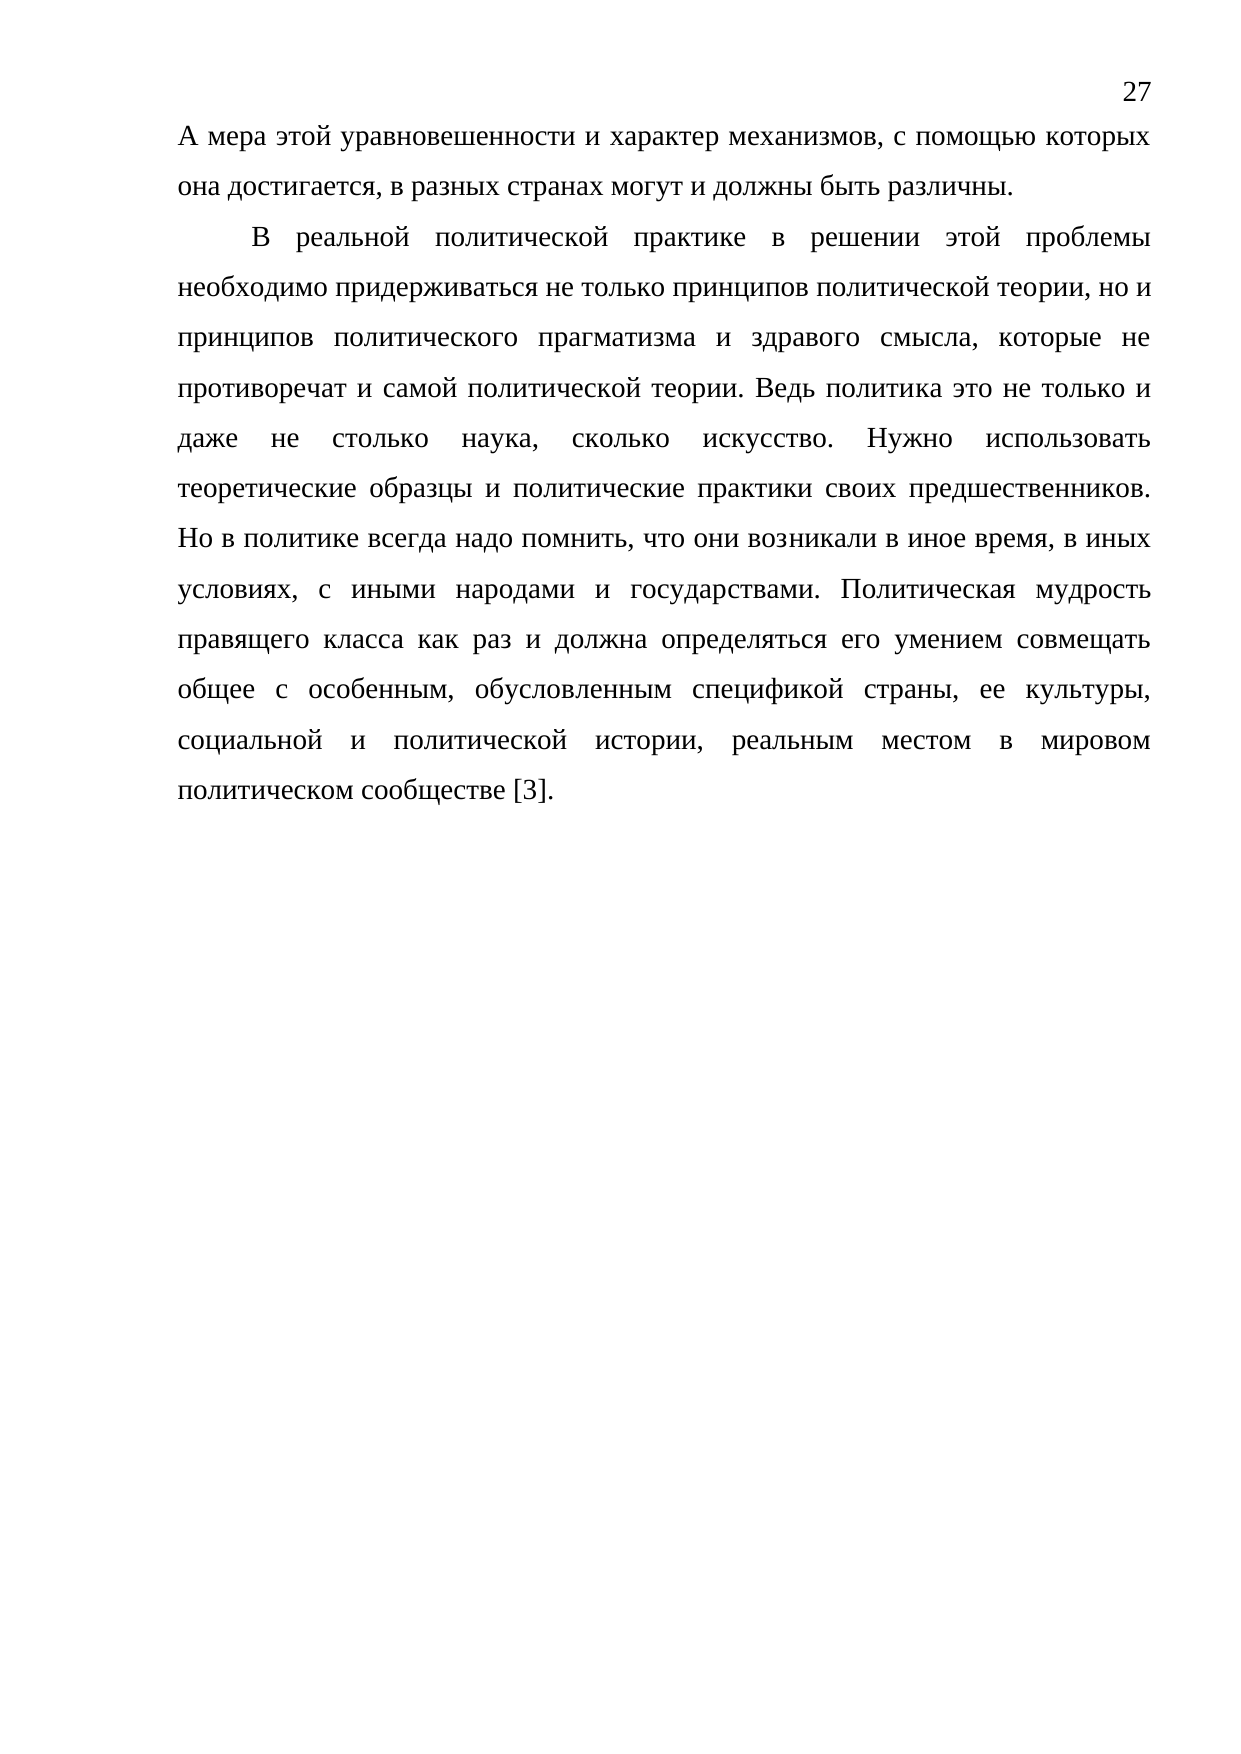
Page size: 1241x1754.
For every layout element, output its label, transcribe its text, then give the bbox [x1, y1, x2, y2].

text В реальной политической практике в решении этой проблемы необходимо придерживаться не только принципов политической теории, но и принципов политического прагматизма и здравого смысла, которые не противоречат и самой политической теории. Ведь политика это не только и даже не столько наука, сколько искусство. Нужно использовать теоретические образцы и политические практики своих предшественников. Но в политике всегда надо помнить, что они возникали в иное время, в иных условиях, с иными народами и государствами. Политическая мудрость правящего класса как раз и должна определяться его умением совмещать общее с особенным, обусловленным спецификой страны, ее культуры, социальной и политической истории, реальным местом в мировом политическом сообществе [3]. [177, 219, 1152, 806]
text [177, 118, 1152, 202]
